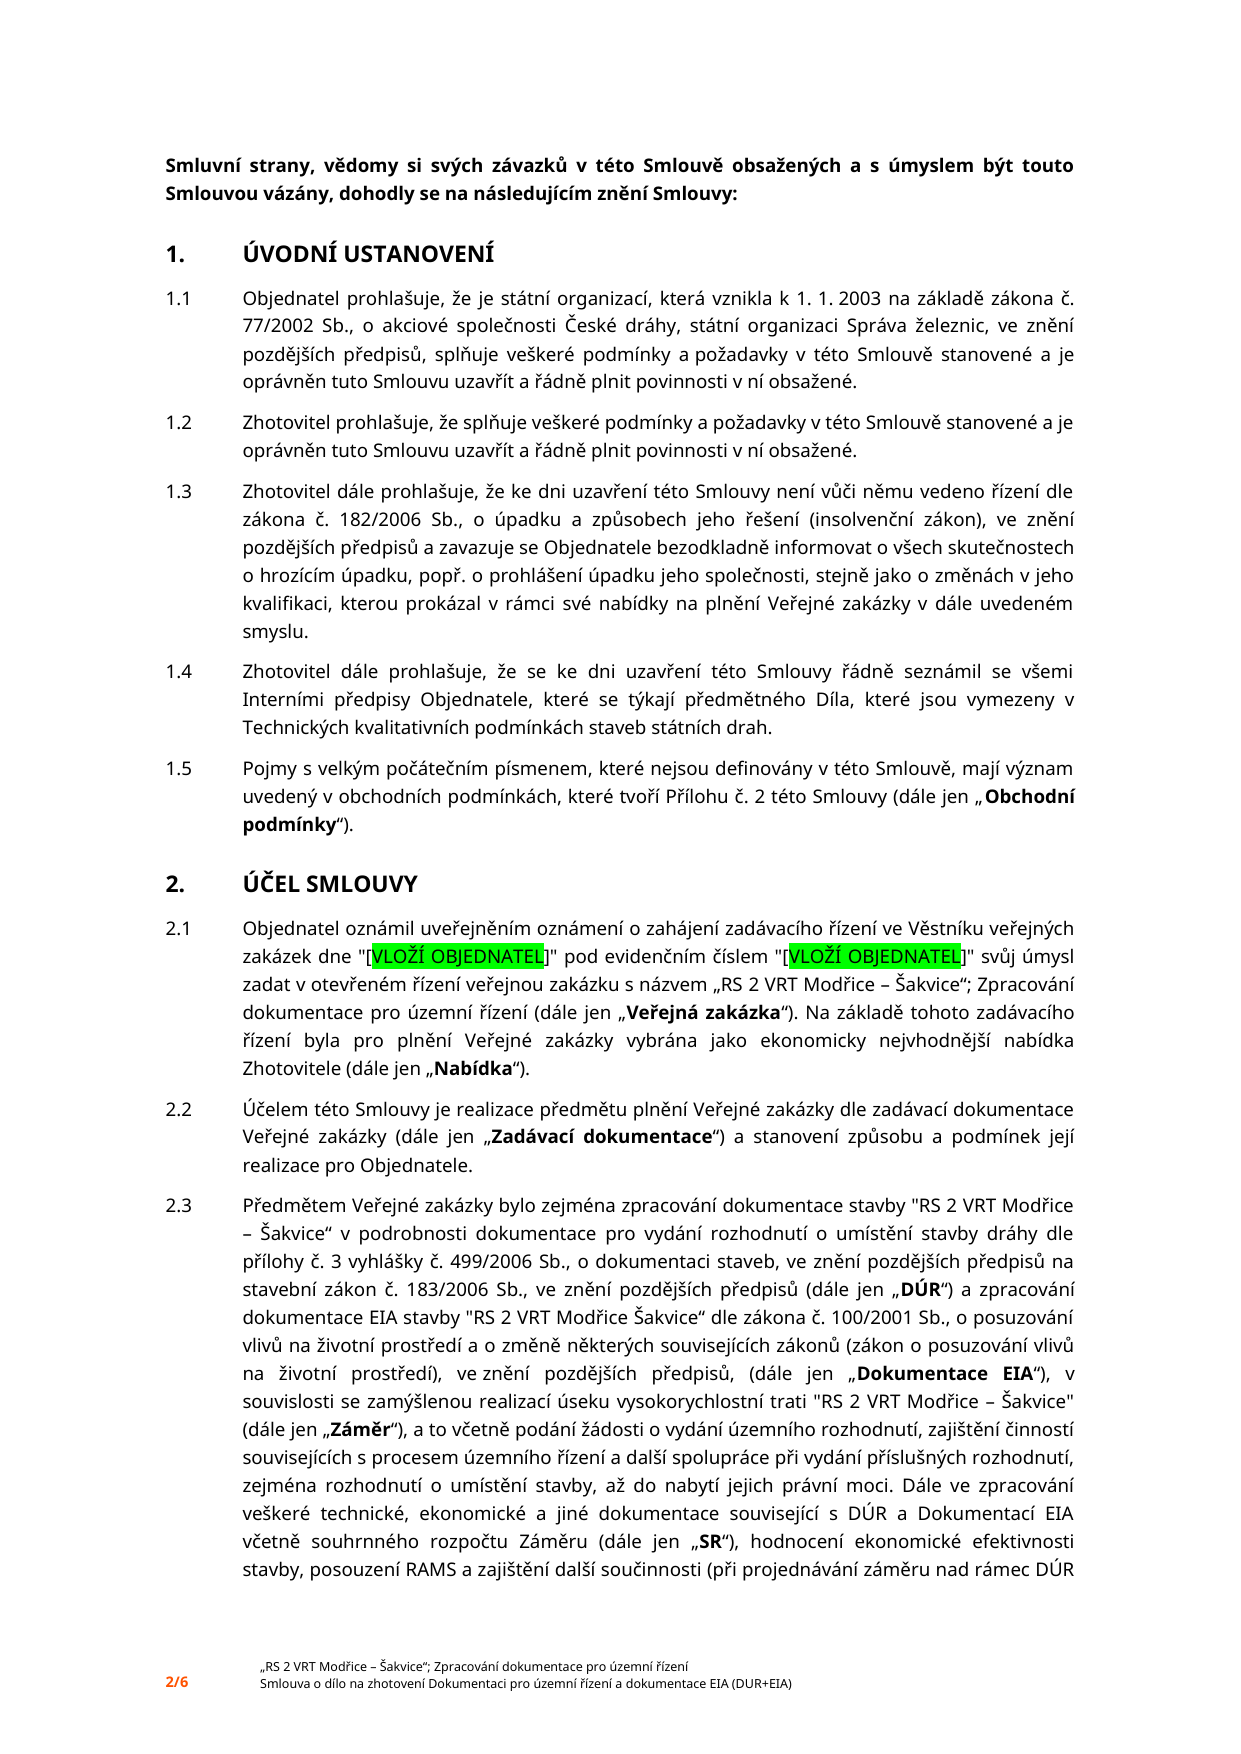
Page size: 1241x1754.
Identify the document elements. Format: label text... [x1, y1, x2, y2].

text Objednatel prohlašuje, že je státní organizací, která vznikla k 1. 1. 2003 na základě zákona č. 77/2002 Sb., o akciové společnosti České dráhy, státní organizaci Správa železnic, ve znění pozdějších předpisů, splňuje veškeré podmínky a požadavky v této Smlouvě stanovené a je oprávněn tuto Smlouvu uzavřít a řádně plnit povinnosti v ní obsažené. [165, 285, 1075, 394]
text Účelem této Smlouvy je realizace předmětu plnění Veřejné zakázky dle zadávací dokumentace Veřejné zakázky (dále jen „Zadávací dokumentace“) a stanovení způsobu a podmínek její realizace pro Objednatele. [165, 1096, 1075, 1177]
text Zhotovitel prohlašuje, že splňuje veškeré podmínky a požadavky v této Smlouvě stanovené a je oprávněn tuto Smlouvu uzavřít a řádně plnit povinnosti v ní obsažené. [165, 409, 1075, 463]
text Objednatel oznámil uveřejněním oznámení o zahájení zadávacího řízení ve Věstníku veřejných zakázek dne "[VLOŽÍ OBJEDNATEL]" pod evidenčním číslem "[VLOŽÍ OBJEDNATEL]" svůj úmysl zadat v otevřeném řízení veřejnou zakázku s názvem „RS 2 VRT Modřice – Šakvice“; Zpracování dokumentace pro územní řízení (dále jen „Veřejná zakázka“). Na základě tohoto zadávacího řízení byla pro plnění Veřejné zakázky vybrána jako ekonomicky nejvhodnější nabídka Zhotovitele (dále jen „Nabídka“). [165, 915, 1075, 1081]
text ÚČEL SMLOUVY [165, 868, 1075, 899]
text Pojmy s velkým počátečním písmenem, které nejsou definovány v této Smlouvě, mají význam uvedený v obchodních podmínkách, které tvoří Přílohu č. 2 této Smlouvy (dále jen „Obchodní podmínky“). [165, 755, 1075, 837]
text ÚVODNÍ USTANOVENÍ [165, 238, 1075, 269]
text Zhotovitel dále prohlašuje, že ke dni uzavření této Smlouvy není vůči němu vedeno řízení dle zákona č. 182/2006 Sb., o úpadku a způsobech jeho řešení (insolvenční zákon), ve znění pozdějších předpisů a zavazuje se Objednatele bezodkladně informovat o všech skutečnostech o hrozícím úpadku, popř. o prohlášení úpadku jeho společnosti, stejně jako o změnách v jeho kvalifikaci, kterou prokázal v rámci své nabídky na plnění Veřejné zakázky v dále uvedeném smyslu. [165, 478, 1075, 643]
text Smluvní strany, vědomy si svých závazků v této Smlouvě obsažených a s úmyslem být touto Smlouvou vázány, dohodly se na následujícím znění Smlouvy: [165, 153, 1075, 206]
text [165, 1192, 1075, 1582]
text Zhotovitel dále prohlašuje, že se ke dni uzavření této Smlouvy řádně seznámil se všemi Interními předpisy Objednatele, které se týkají předmětného Díla, které jsou vymezeny v Technických kvalitativních podmínkách staveb státních drah. [165, 658, 1075, 740]
